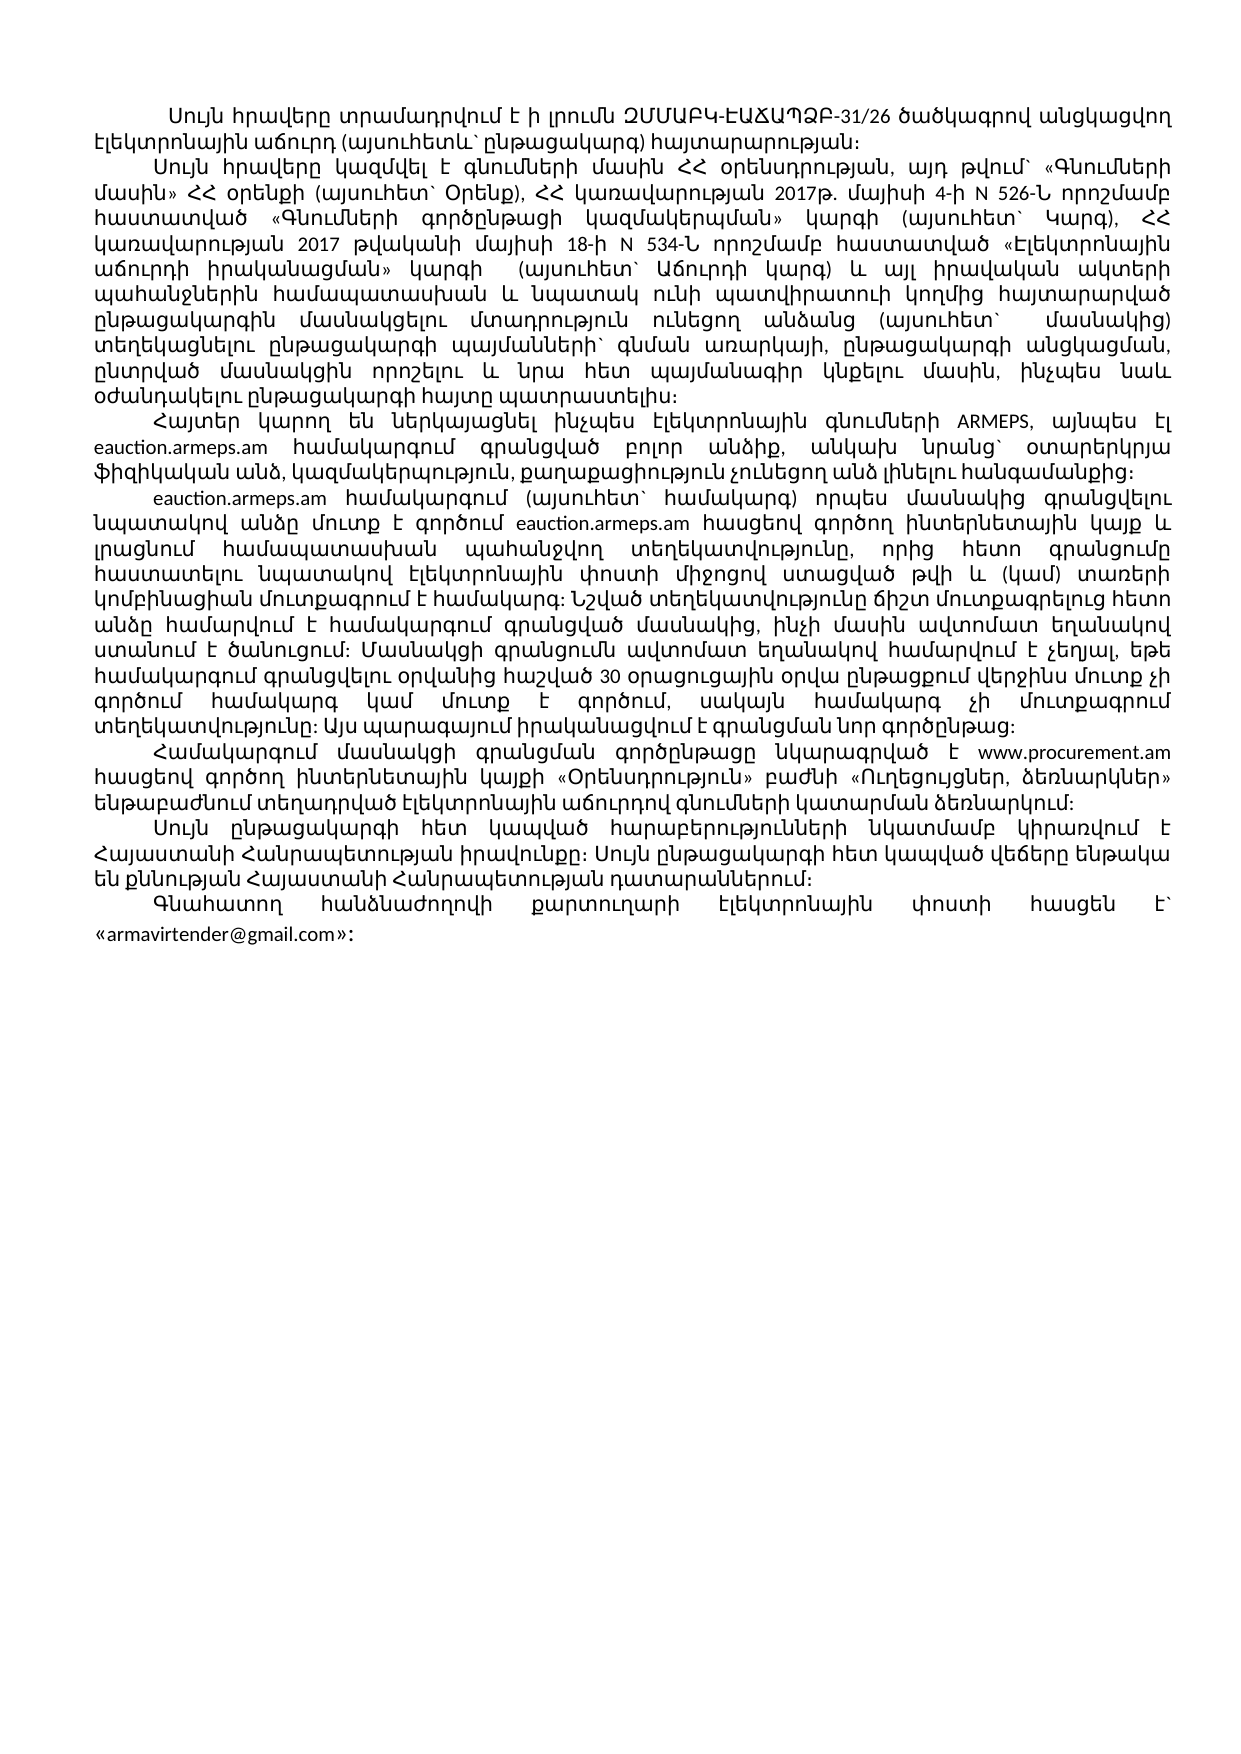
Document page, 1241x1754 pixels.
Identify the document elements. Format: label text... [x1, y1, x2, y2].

text Սույն հրավերը տրամադրվում է ի լրումն ԶՄՄԱԲԿ-ԷԱՃԱՊՁԲ-31/26 ծածկագրով անցկացվող էլեկտրոնային աճուրդ (այսուհետև` ընթացակարգ) հայտարարության։ [94, 104, 1171, 154]
text Սույն հրավերը կազմվել է գնումների մասին ՀՀ օրենսդրության, այդ թվում` «Գնումների մասին» ՀՀ օրենքի (այսուհետ` Օրենք), ՀՀ կառավարության 2017թ. մայիսի 4-ի N 526-Ն որոշմամբ հաստատված «Գնումների գործընթացի կազմակերպման» կարգի (այսուհետ` Կարգ), ՀՀ կառավարության 2017 թվականի մայիսի 18-ի N 534-Ն որոշմամբ հաստատված «Էլեկտրոնային աճուրդի իրականացման» կարգի (այսուհետ` Աճուրդի կարգ) և այլ իրավական ակտերի պահանջներին համապատասխան և նպատակ ունի պատվիրատուի կողմից հայտարարված ընթացակարգին մասնակցելու մտադրություն ունեցող անձանց (այսուհետ` մասնակից) տեղեկացնելու ընթացակարգի պայմանների` գնման առարկայի, ընթացակարգի անցկացման, ընտրված մասնակցին որոշելու և նրա հետ պայմանագիր կնքելու մասին, ինչպես նաև օժանդակելու ընթացակարգի հայտը պատրաստելիս։ [94, 154, 1171, 409]
text Սույն ընթացակարգի հետ կապված հարաբերությունների նկատմամբ կիրառվում է Հայաստանի Հանրապետության իրավունքը։ Սույն ընթացակարգի հետ կապված վեճերը ենթակա են քննության Հայաստանի Հանրապետության դատարաններում։ [94, 815, 1171, 892]
text Համակարգում մասնակցի գրանցման գործընթացը նկարագրված է www.procurement.am հասցեով գործող ինտերնետային կայքի «Օրենսդրություն» բաժնի «Ուղեցույցներ, ձեռնարկներ» ենթաբաժնում տեղադրված էլեկտրոնային աճուրդով գնումների կատարման ձեռնարկում: [94, 739, 1171, 815]
text eauction.armeps.am համակարգում (այսուհետ` համակարգ) որպես մասնակից գրանցվելու նպատակով անձը մուտք է գործում eauction.armeps.am հասցեով գործող ինտերնետային կայք և լրացնում համապատասխան պահանջվող տեղեկատվությունը, որից հետո գրանցումը հաստատելու նպատակով էլեկտրոնային փոստի միջոցով ստացված թվի և (կամ) տառերի կոմբինացիան մուտքագրում է համակարգ: Նշված տեղեկատվությունը ճիշտ մուտքագրելուց հետո անձը համարվում է համակարգում գրանցված մասնակից, ինչի մասին ավտոմատ եղանակով ստանում է ծանուցում: Մասնակցի գրանցումն ավտոմատ եղանակով համարվում է չեղյալ, եթե համակարգում գրանցվելու օրվանից հաշված 30 օրացուցային օրվա ընթացքում վերջինս մուտք չի գործում համակարգ կամ մուտք է գործում, սակայն համակարգ չի մուտքագրում տեղեկատվությունը: Այս պարագայում իրականացվում է գրանցման նոր գործընթաց: [94, 485, 1171, 739]
text Գնահատող հանձնաժողովի քարտուղարի էլեկտրոնային փոստի հասցեն է` «armavirtender@gmail.com»: [94, 892, 1171, 948]
text Հայտեր կարող են ներկայացնել ինչպես էլեկտրոնային գնումների ARMEPS, այնպես էլ eauction.armeps.am համակարգում գրանցված բոլոր անձիք, անկախ նրանց` օտարերկրյա ֆիզիկական անձ, կազմակերպություն, քաղաքացիություն չունեցող անձ լինելու հանգամանքից։ [94, 409, 1171, 485]
